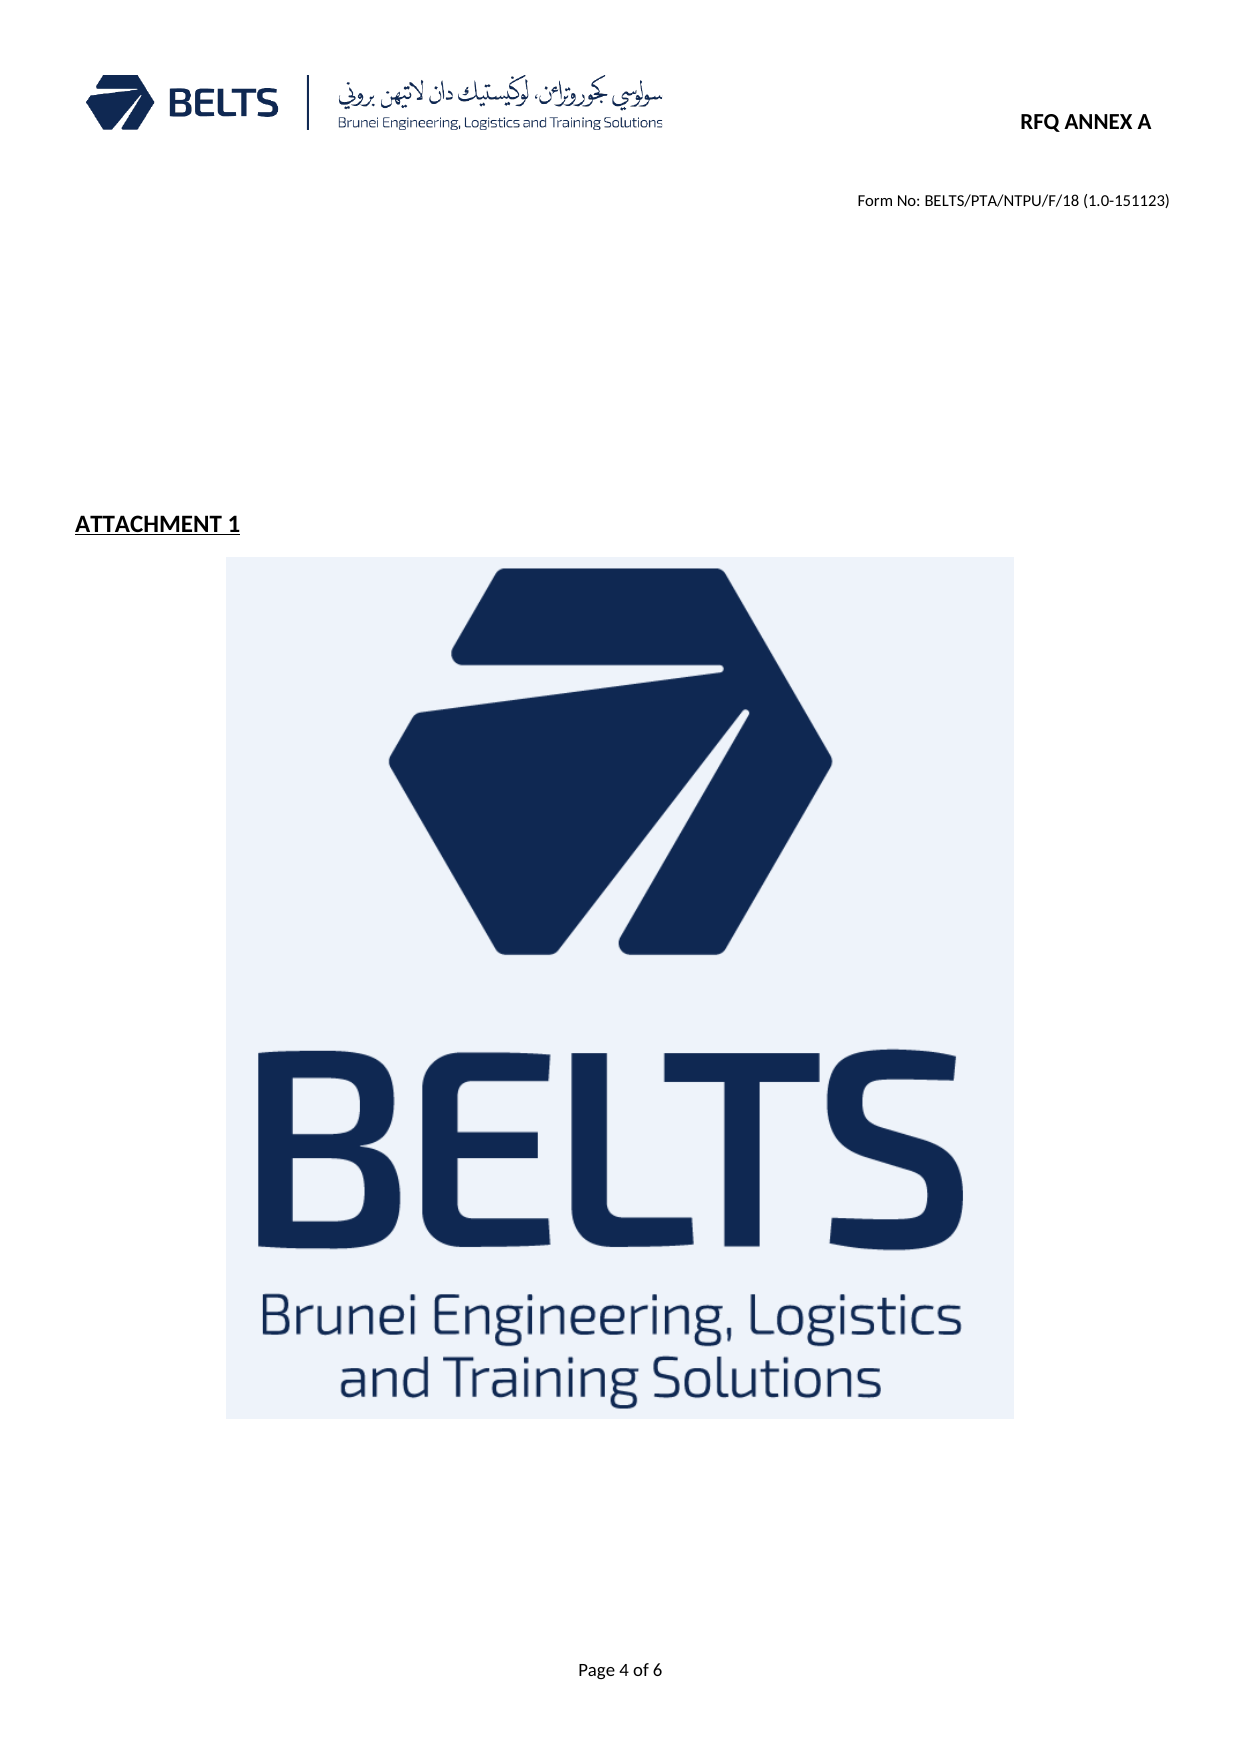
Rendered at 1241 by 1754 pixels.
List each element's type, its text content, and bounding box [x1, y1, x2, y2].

text ATTACHMENT 1 [75, 508, 1165, 538]
picture [86, 75, 663, 130]
picture [226, 557, 1014, 1419]
